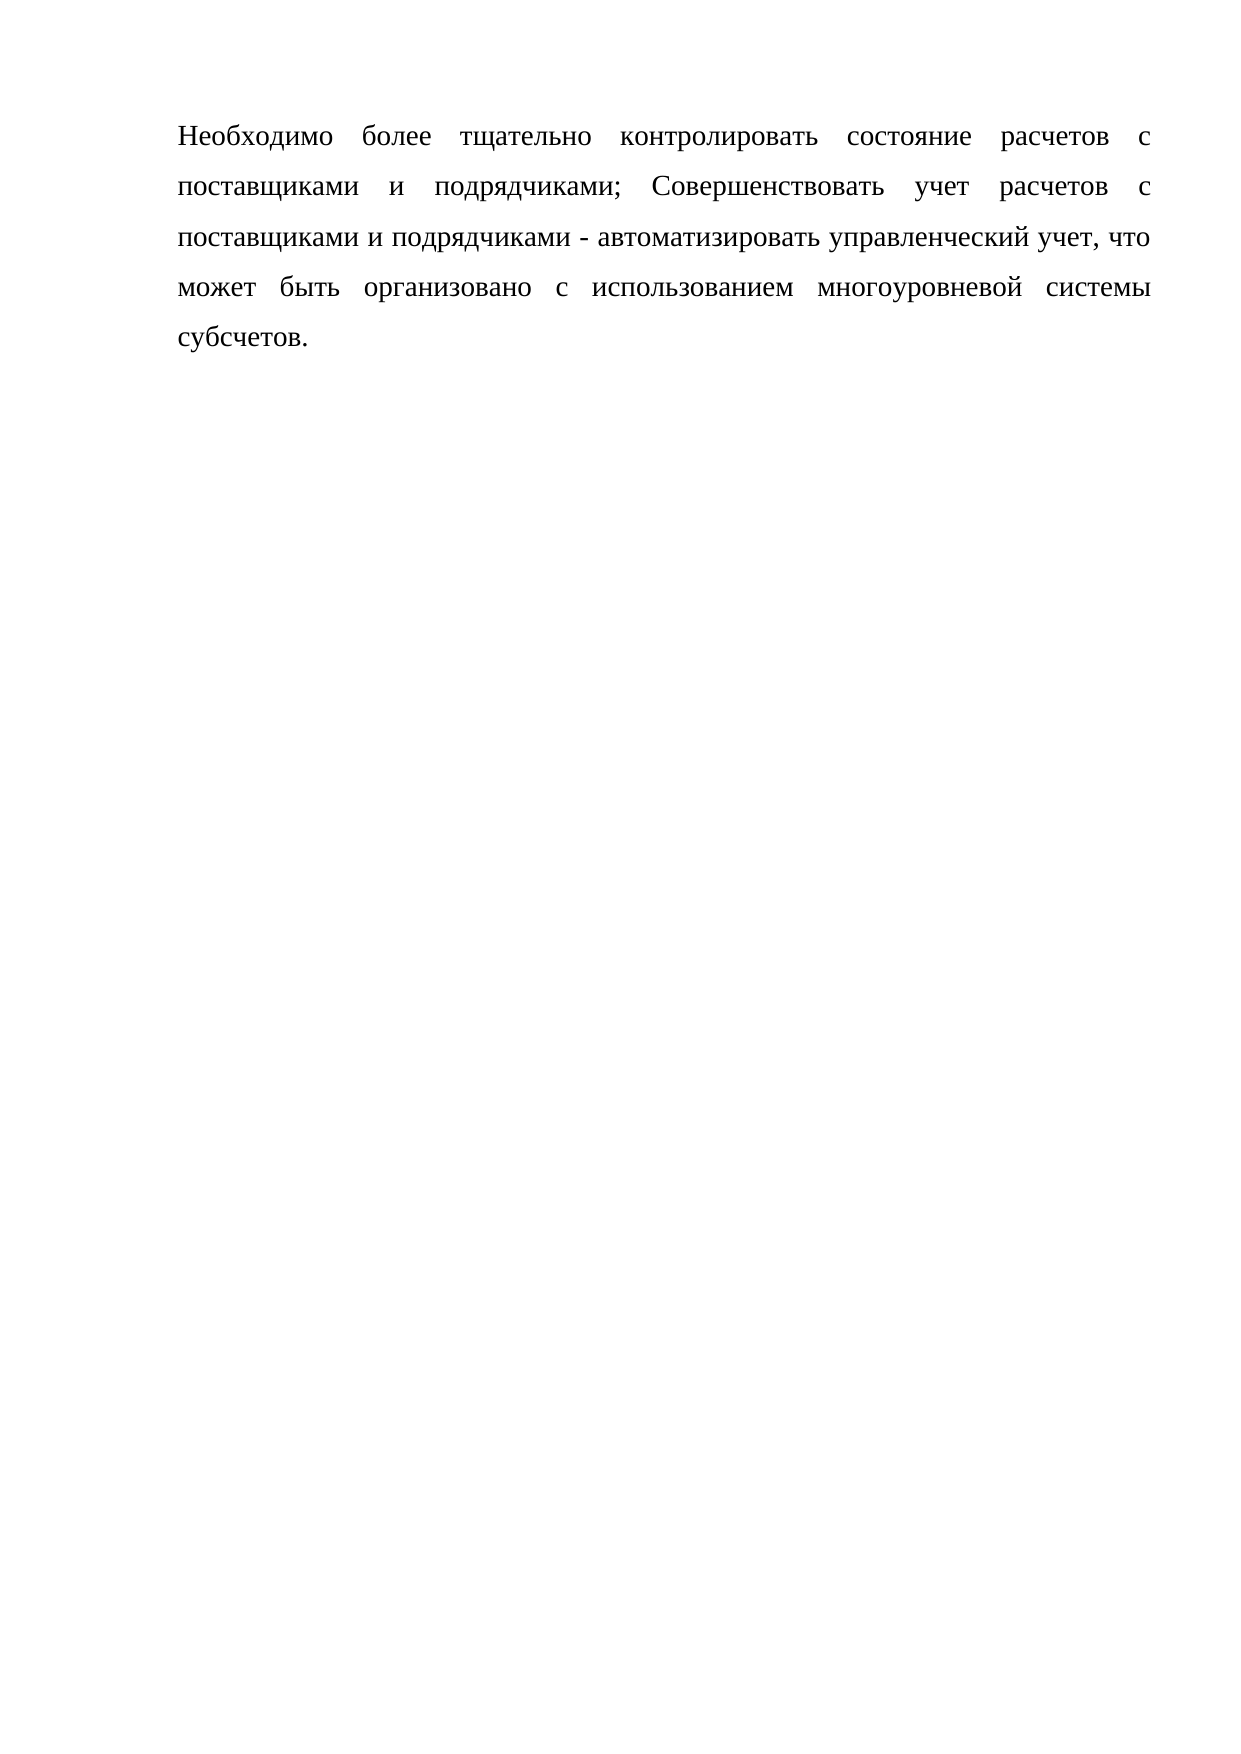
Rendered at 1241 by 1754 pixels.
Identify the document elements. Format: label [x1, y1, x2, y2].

text [177, 118, 1152, 353]
